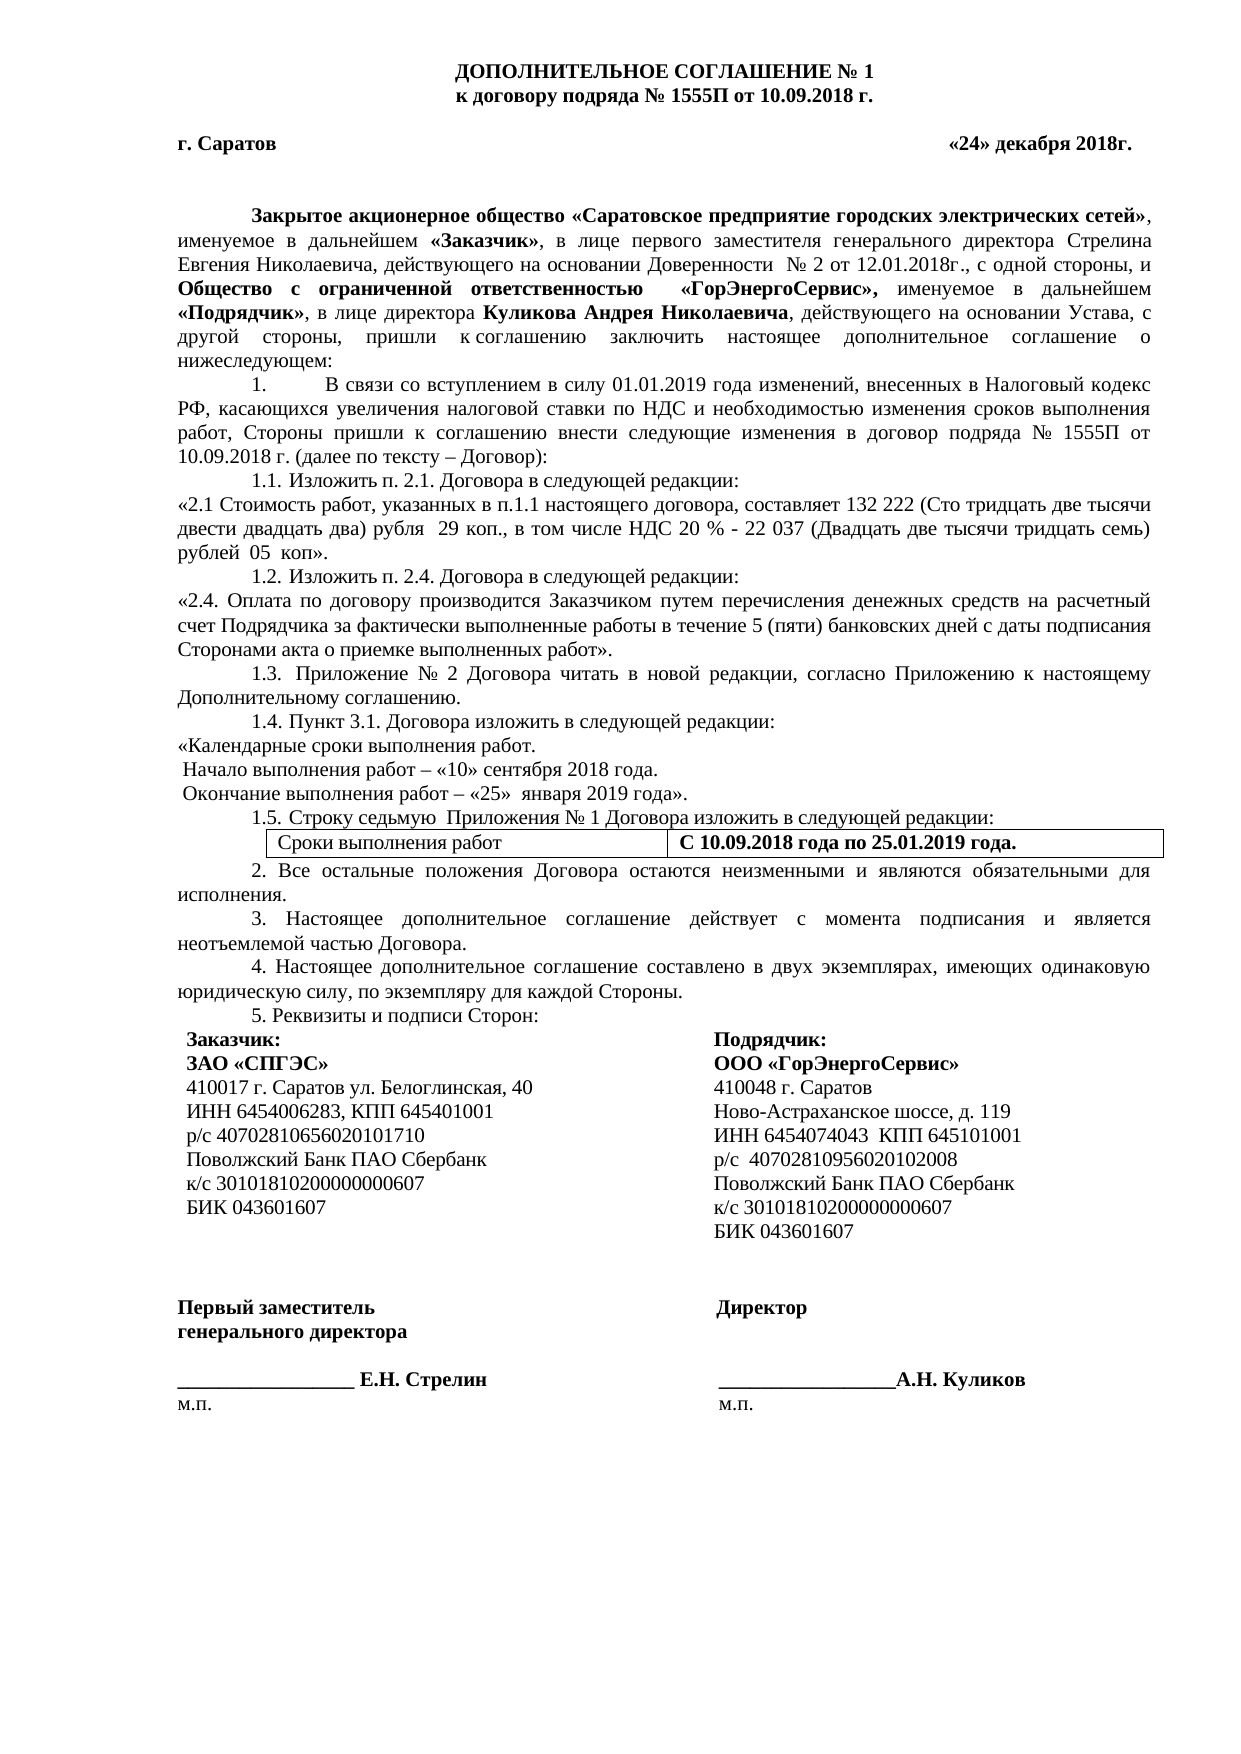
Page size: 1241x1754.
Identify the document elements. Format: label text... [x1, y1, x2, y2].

text м.п. м.п. [177, 1391, 1152, 1415]
table_header Сроки выполнения работ [267, 830, 667, 857]
title к договору подряда № 1555П от 10.09.2018 г. [177, 83, 1152, 107]
table_header Заказчик: ЗАО «СПГЭС» 410017 г. Саратов ул. Белоглинская, 40 ИНН 6454006283, КПП 645401001 р/с 40702810656020101710 Поволжский Банк ПАО Сбербанк к/с 30101810200000000607 БИК 043601607 [175, 1027, 702, 1271]
text Первый заместитель Директор [177, 1295, 1152, 1319]
list 2. Все остальные положения Договора остаются неизменными и являются обязательными для исполнения. [177, 858, 1152, 906]
list Изложить п. 2.1. Договора в следующей редакции: [251, 468, 1152, 492]
text 5. Реквизиты и подписи Сторон: [177, 1003, 1152, 1027]
list Изложить п. 2.4. Договора в следующей редакции: [251, 564, 1152, 588]
list Приложение № 2 Договора читать в новой редакции, согласно Приложению к настоящему Дополнительному соглашению. [177, 661, 1152, 709]
list Строку седьмую Приложения № 1 Договора изложить в следующей редакции: [251, 805, 1152, 829]
text Начало выполнения работ – «10» сентября 2018 года. [177, 757, 1152, 781]
text г. Саратов «24» декабря 2018г. [177, 131, 1152, 155]
table_header С 10.09.2018 года по 25.01.2019 года. [668, 830, 1163, 857]
text _________________ Е.Н. Стрелин _________________А.Н. Куликов [177, 1367, 1152, 1391]
text 4. Настоящее дополнительное соглашение составлено в двух экземплярах, имеющих одинаковую юридическую силу, по экземпляру для каждой Стороны. [177, 954, 1152, 1003]
text Окончание выполнения работ – «25» января 2019 года». [177, 781, 1152, 805]
table_header Подрядчик: ООО «ГорЭнергоСервис» 410048 г. Саратов Ново-Астраханское шоссе, д. 119 ИНН 6454074043 КПП 645101001 р/с 40702810956020102008 Поволжский Банк ПАО Сбербанк к/с 30101810200000000607 БИК 043601607 [702, 1027, 1195, 1271]
text 3. Настоящее дополнительное соглашение действует с момента подписания и является неотъемлемой частью Договора. [177, 906, 1152, 954]
text «2.4. Оплата по договору производится Заказчиком путем перечисления денежных средств на расчетный счет Подрядчика за фактически выполненные работы в течение 5 (пяти) банковских дней с даты подписания Сторонами акта о приемке выполненных работ». [177, 588, 1152, 661]
list В связи со вступлением в силу 01.01.2019 года изменений, внесенных в Налоговый кодекс РФ, касающихся увеличения налоговой ставки по НДС и необходимостью изменения сроков выполнения работ, Стороны пришли к соглашению внести следующие изменения в договор подряда № 1555П от 10.09.2018 г. (далее по тексту – Договор): [177, 372, 1152, 468]
text генерального директора [177, 1319, 1152, 1343]
text «Календарные сроки выполнения работ. [177, 733, 1152, 757]
text «2.1 Стоимость работ, указанных в п.1.1 настоящего договора, составляет 132 222 (Сто тридцать две тысячи двести двадцать два) рубля 29 коп., в том числе НДС 20 % - 22 037 (Двадцать две тысячи тридцать семь) рублей 05 коп». [177, 492, 1152, 564]
list Пункт 3.1. Договора изложить в следующей редакции: [251, 709, 1152, 733]
title ДОПОЛНИТЕЛЬНОЕ СОГЛАШЕНИЕ № 1 [177, 59, 1152, 83]
text Закрытое акционерное общество «Саратовское предприятие городских электрических сетей», именуемое в дальнейшем «Заказчик», в лице первого заместителя генерального директора Стрелина Евгения Николаевича, действующего на основании Доверенности № 2 от 12.01.2018г., с одной стороны, и Общество с ограниченной ответственностью «ГорЭнергоСервис», именуемое в дальнейшем «Подрядчик», в лице директора Куликова Андрея Николаевича, действующего на основании Устава, с другой стороны, пришли к соглашению заключить настоящее дополнительное соглашение о нижеследующем: [177, 203, 1152, 372]
